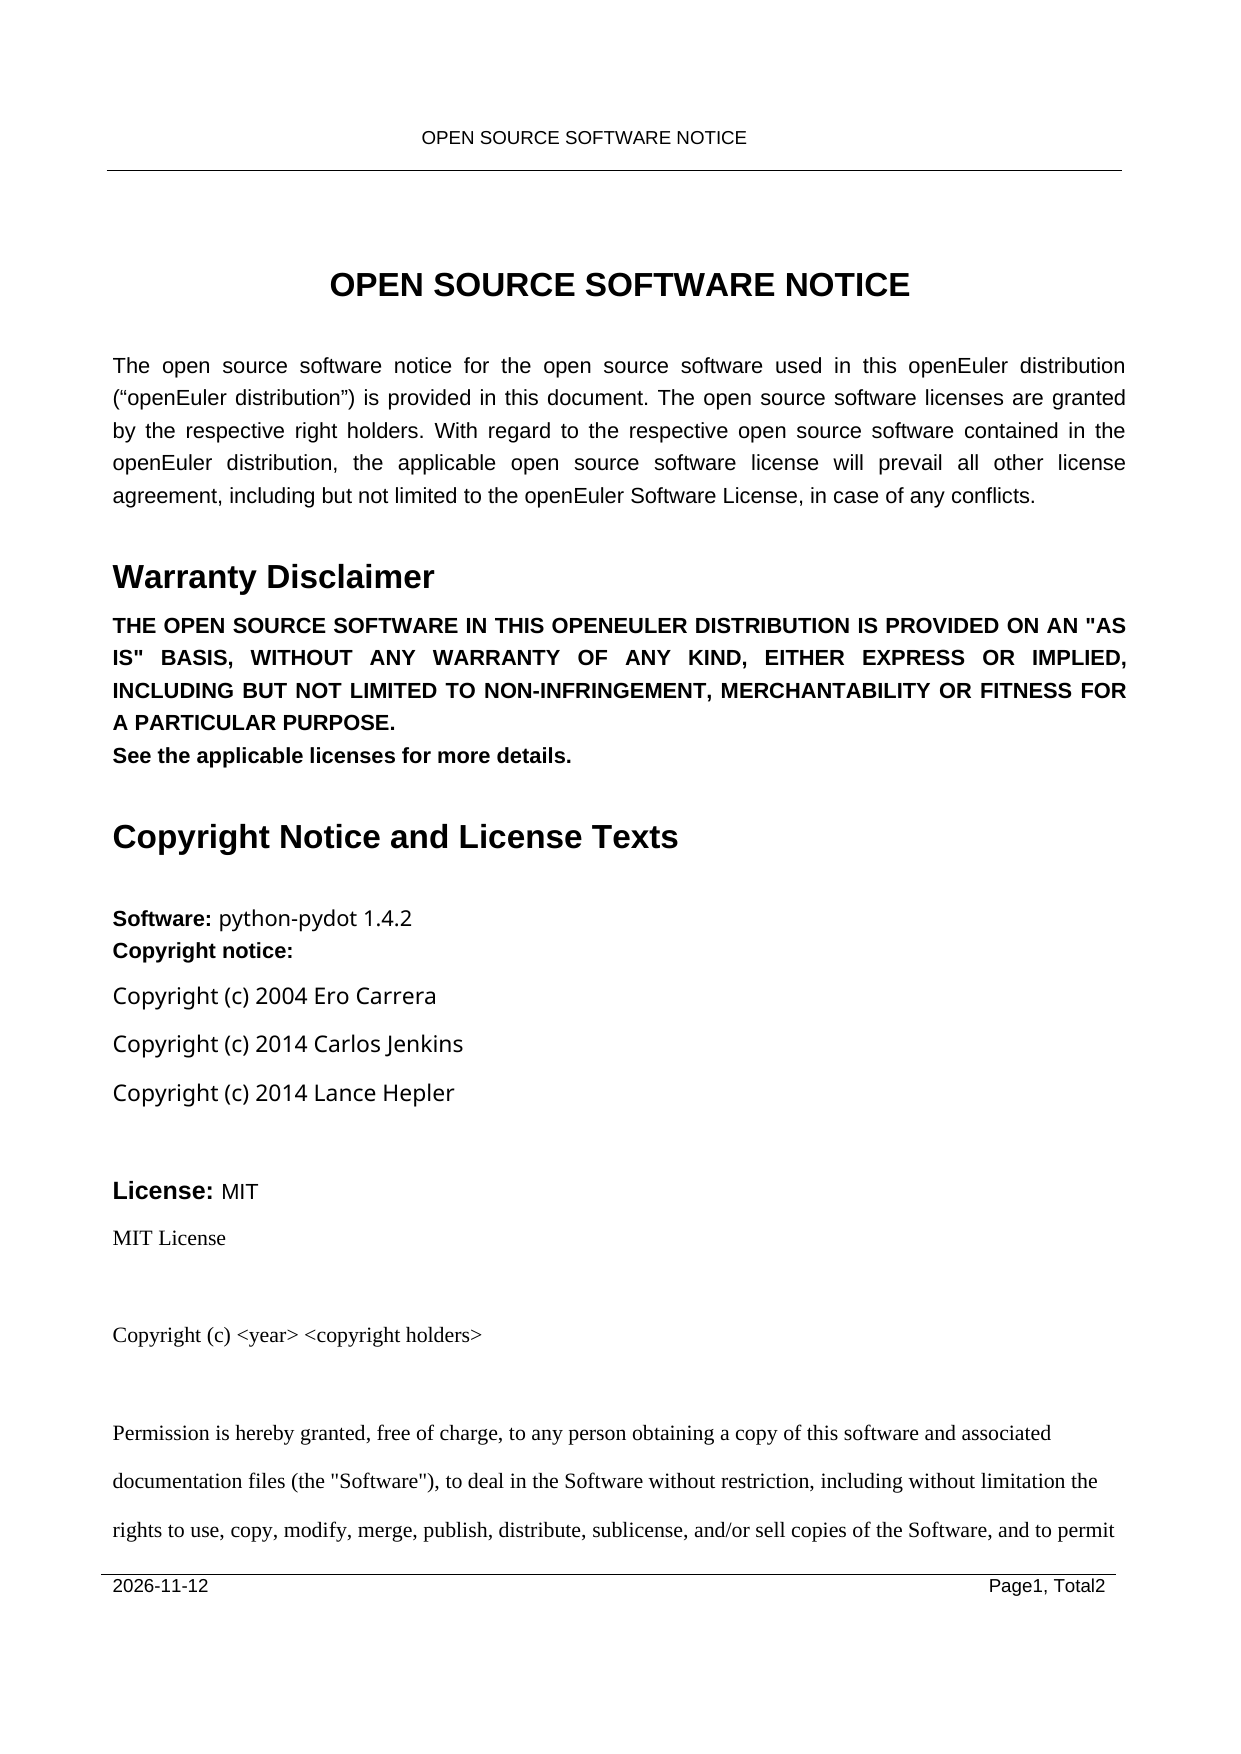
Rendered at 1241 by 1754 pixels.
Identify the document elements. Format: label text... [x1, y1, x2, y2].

text Software: python-pydot 1.4.2 [112, 901, 1128, 934]
text License: MIT [112, 1174, 1128, 1207]
text Warranty Disclaimer [112, 544, 1128, 609]
text The open source software notice for the open source software used in this openEuler distribution (“openEuler distribution”) is provided in this document. The open source software licenses are granted by the respective right holders. With regard to the respective open source software contained in the openEuler distribution, the applicable open source software license will prevail all other license agreement, including but not limited to the openEuler Software License, in case of any conflicts. [112, 349, 1128, 511]
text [112, 1221, 1128, 1546]
text Copyright notice: [112, 934, 1128, 966]
text THE OPEN SOURCE SOFTWARE IN THIS OPENEULER DISTRIBUTION IS PROVIDED ON AN "AS IS" BASIS, WITHOUT ANY WARRANTY OF ANY KIND, EITHER EXPRESS OR IMPLIED, INCLUDING BUT NOT LIMITED TO NON-INFRINGEMENT, MERCHANTABILITY OR FITNESS FOR A PARTICULAR PURPOSE. See the applicable licenses for more details. [112, 609, 1128, 771]
text Copyright Notice and License Texts [112, 804, 1128, 869]
text OPEN SOURCE SOFTWARE NOTICE [112, 251, 1128, 316]
text Copyright (c) 2004 Ero Carrera Copyright (c) 2014 Carlos Jenkins Copyright (c) 2014 Lance Hepler [112, 979, 1128, 1158]
